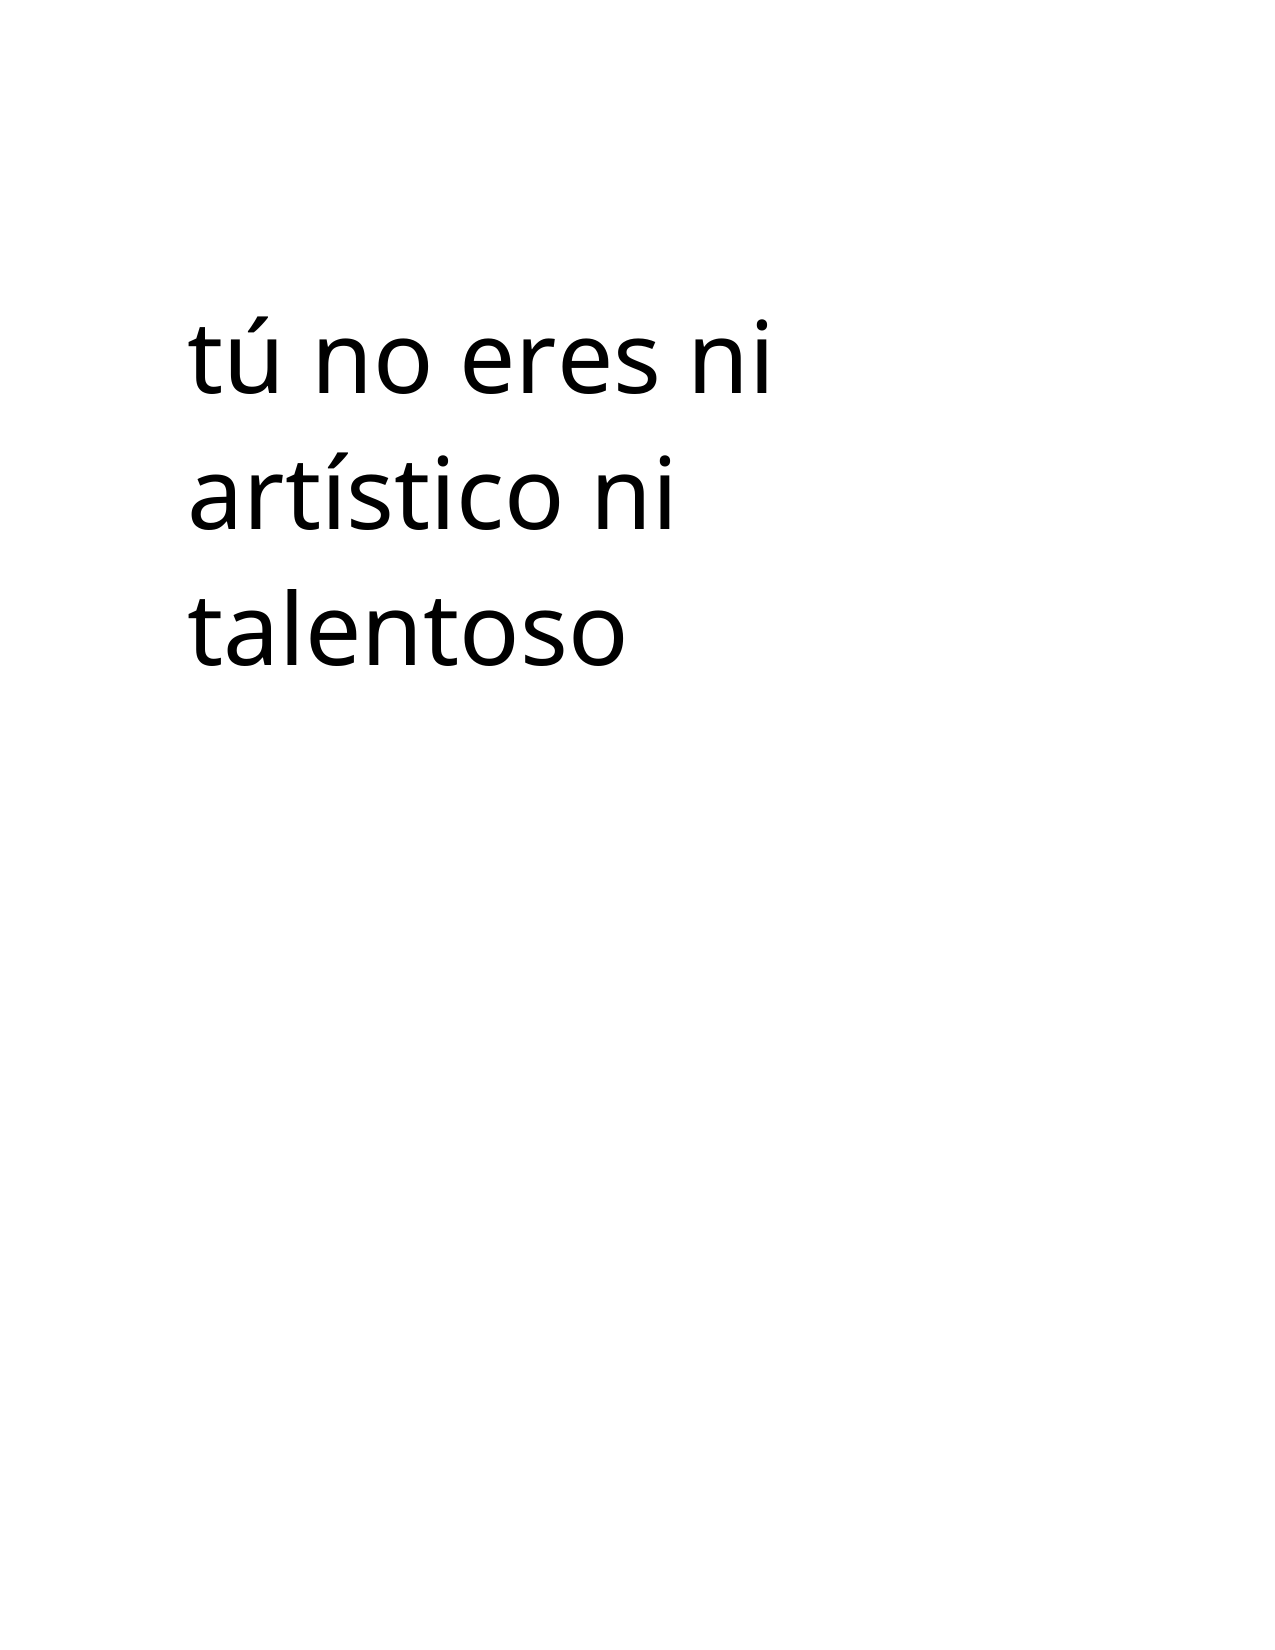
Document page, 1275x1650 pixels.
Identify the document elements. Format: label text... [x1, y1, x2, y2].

text tú no eres ni artístico ni talentoso [187, 286, 1087, 695]
